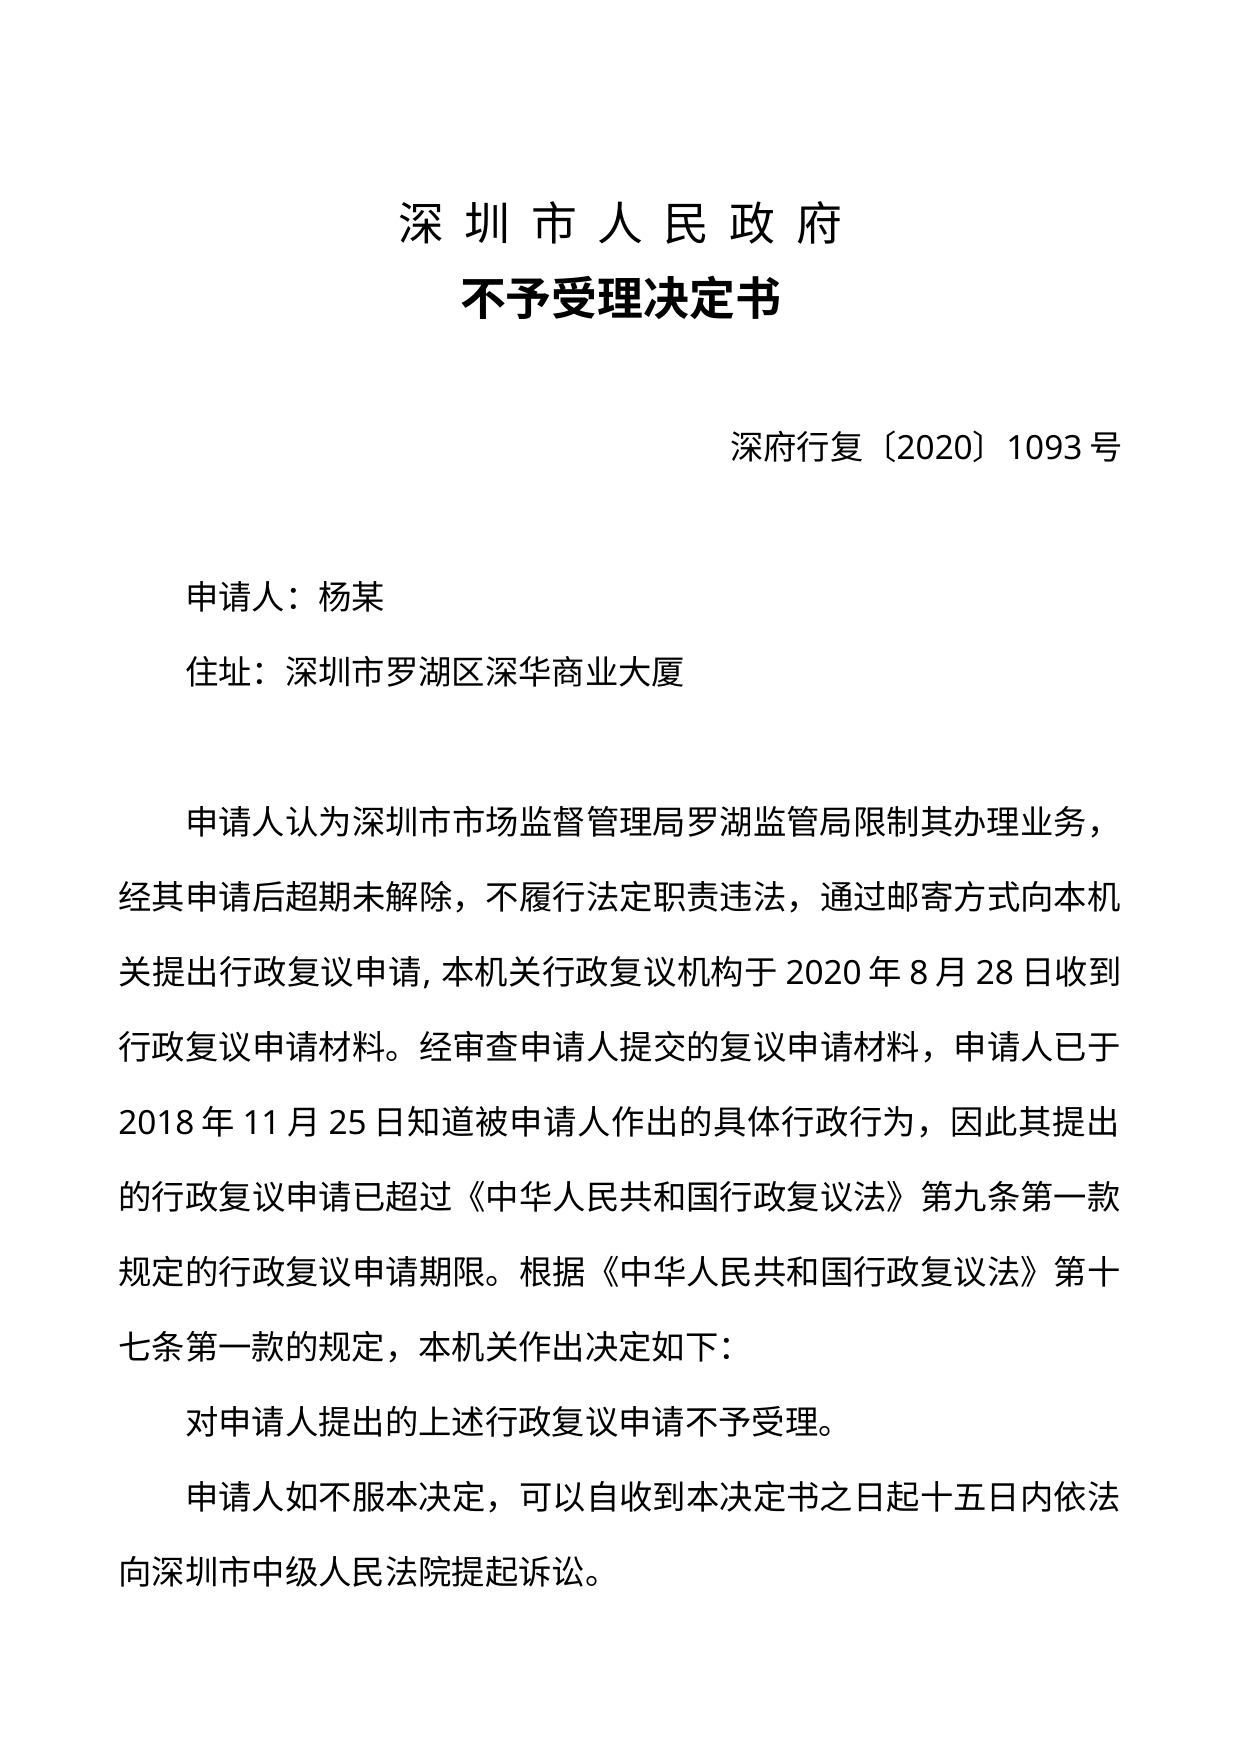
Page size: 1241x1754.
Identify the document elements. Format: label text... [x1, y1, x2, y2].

text 不予受理决定书 [118, 258, 1122, 333]
text 对申请人提出的上述行政复议申请不予受理。 [118, 1383, 1122, 1458]
text 深府行复〔2020〕1093号 [118, 408, 1122, 483]
text 申请人：杨某 [118, 558, 1122, 633]
text 住址：深圳市罗湖区深华商业大厦 [118, 633, 1122, 708]
text 申请人认为深圳市市场监督管理局罗湖监管局限制其办理业务，经其申请后超期未解除，不履行法定职责违法，通过邮寄方式向本机关提出行政复议申请, 本机关行政复议机构于2020年8月28日收到行政复议申请材料。经审查申请人提交的复议申请材料，申请人已于2018年11月25日知道被申请人作出的具体行政行为，因此其提出的行政复议申请已超过《中华人民共和国行政复议法》第九条第一款规定的行政复议申请期限。根据《中华人民共和国行政复议法》第十 七条第一款的规定，本机关作出决定如下： [118, 783, 1122, 1383]
text 申请人如不服本决定，可以自收到本决定书之日起十五日内依法向深圳市中级人民法院提起诉讼。 [118, 1458, 1122, 1608]
text 深 圳 市 人 民 政 府 [118, 183, 1122, 258]
